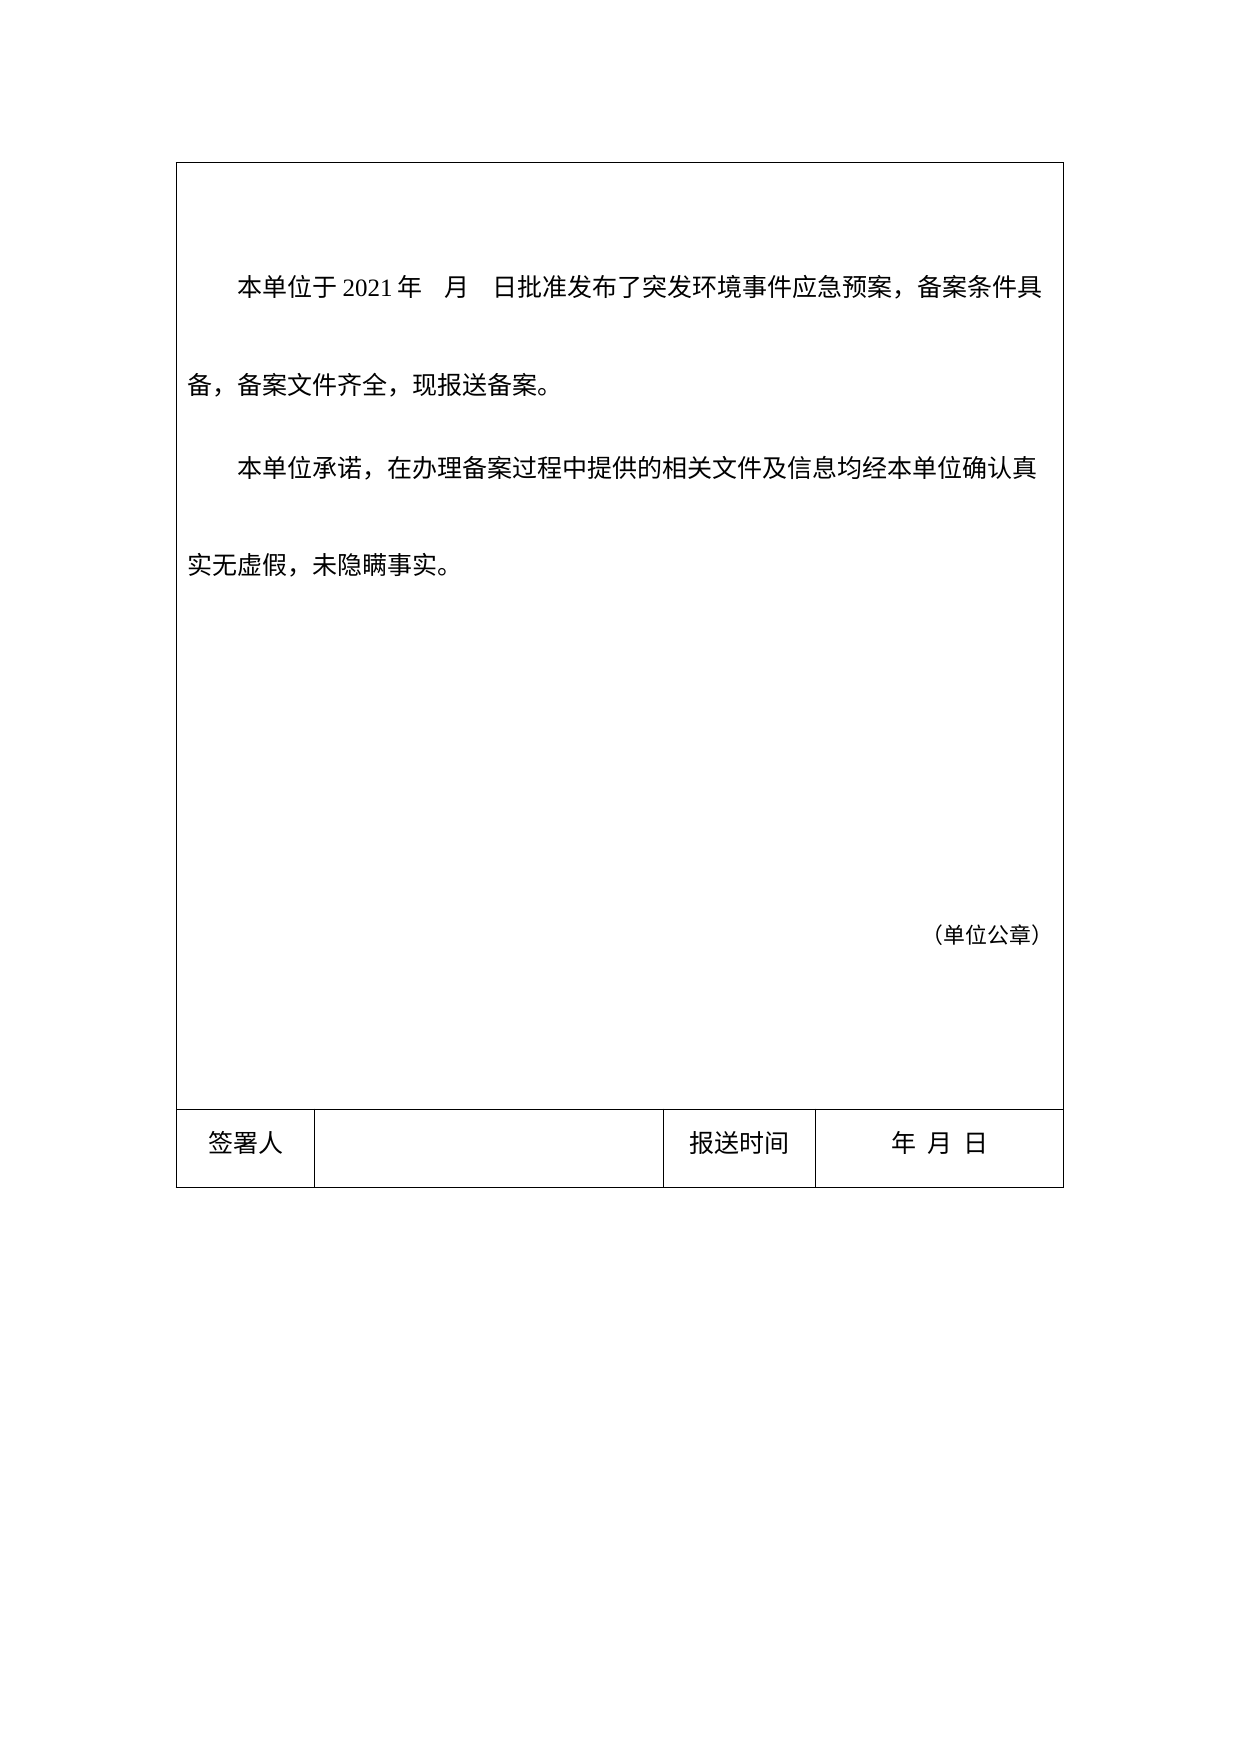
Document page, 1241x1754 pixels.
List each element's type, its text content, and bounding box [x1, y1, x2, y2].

table_cell 报送时间 [664, 1110, 815, 1187]
table_cell 年 月 日 [816, 1110, 1063, 1187]
table_cell 本单位于2021年 月 日批准发布了突发环境事件应急预案，备案条件具备，备案文件齐全，现报送备案。 本单位承诺，在办理备案过程中提供的相关文件及信息均经本单位确认真实无虚假，未隐瞒事实。 （单位公章） [177, 163, 1063, 1108]
table_cell [315, 1110, 663, 1187]
table_cell 签署人 [177, 1110, 314, 1187]
